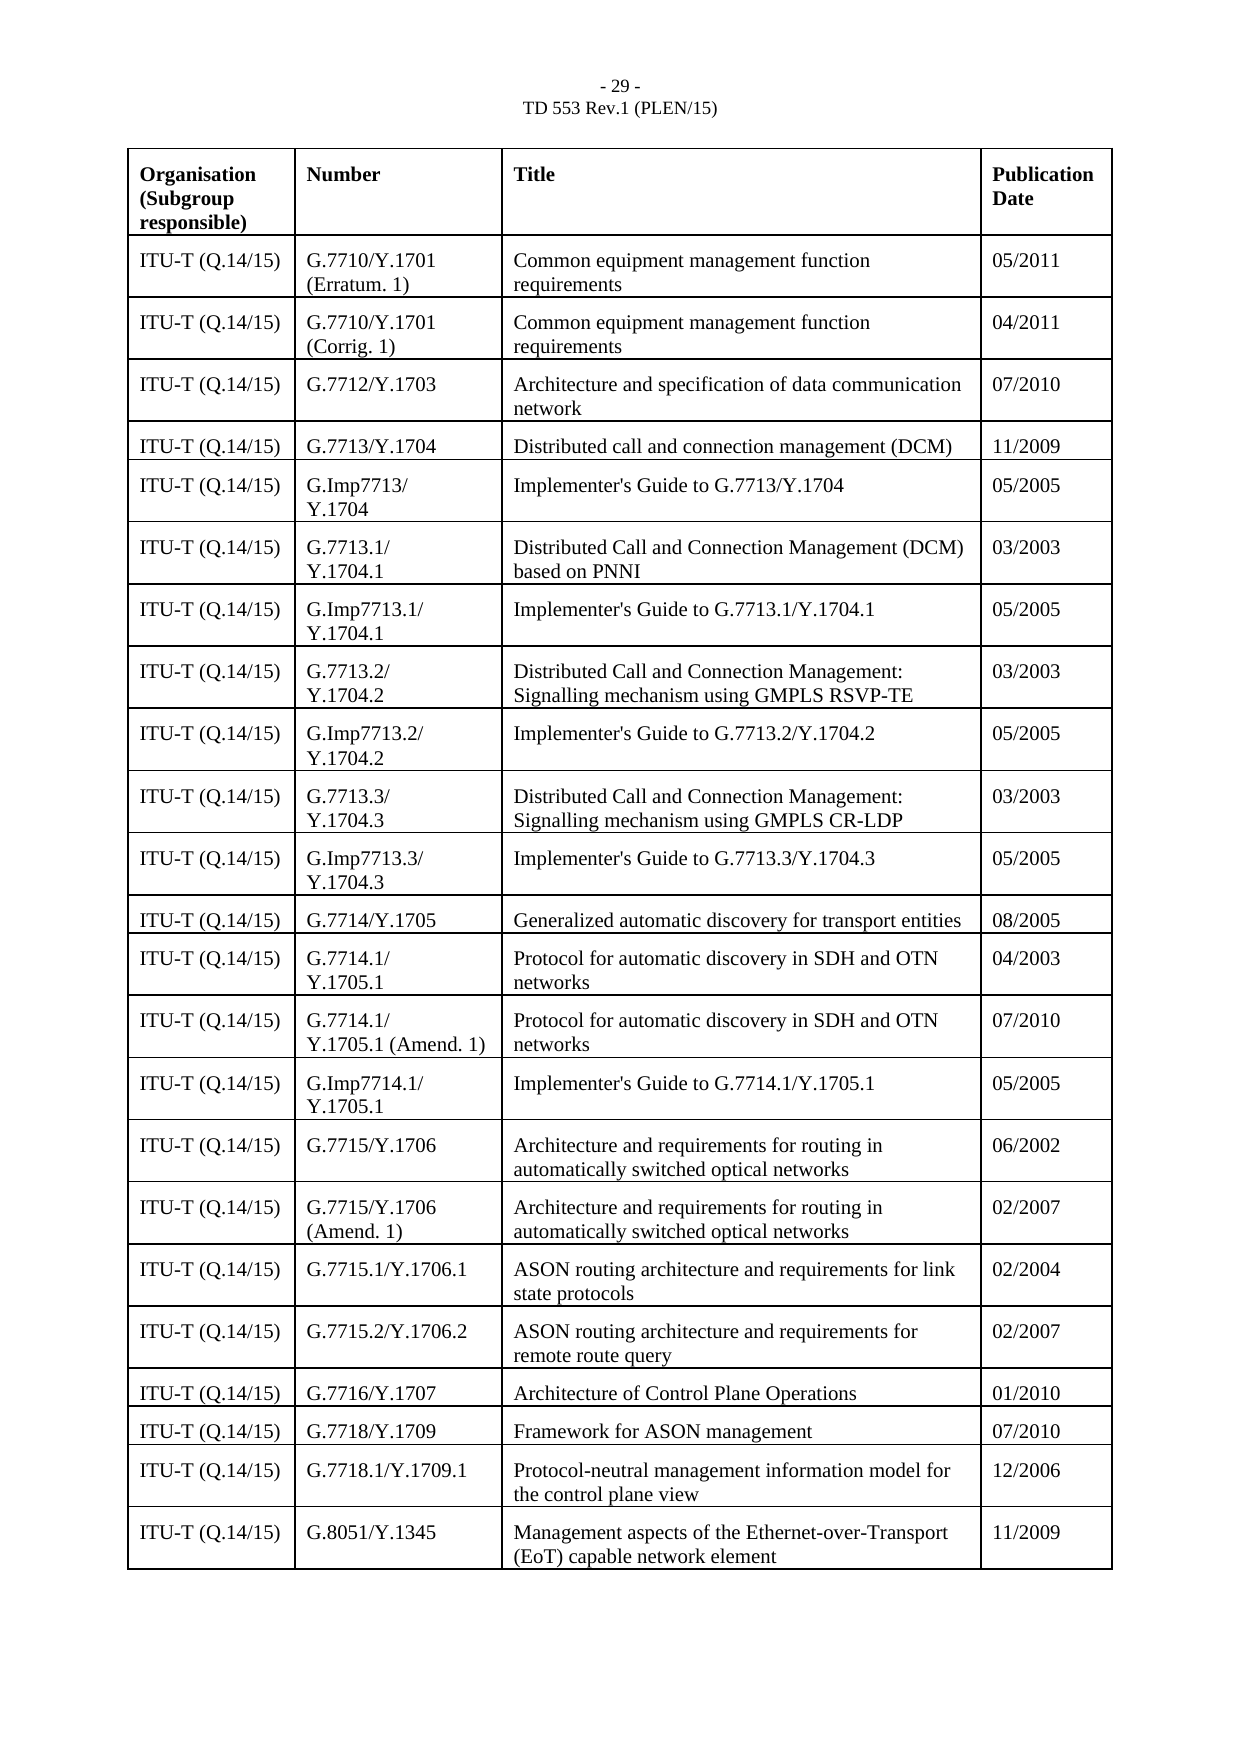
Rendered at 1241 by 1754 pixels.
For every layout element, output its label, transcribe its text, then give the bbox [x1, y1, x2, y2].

table_cell 05/2005 [982, 1058, 1111, 1118]
table_cell Distributed call and connection management (DCM) [503, 422, 980, 458]
table_cell G.7714/Y.1705 [296, 896, 501, 932]
table_cell 06/2002 [982, 1120, 1111, 1181]
table_cell Implementer's Guide to G.7714.1/Y.1705.1 [503, 1058, 980, 1118]
table_cell 02/2007 [982, 1307, 1111, 1367]
table_cell ITU-T (Q.14/15) [129, 1407, 294, 1443]
table_header Organisation (Subgroup responsible) [129, 149, 294, 234]
table_cell ASON routing architecture and requirements for remote route query [503, 1307, 980, 1367]
table_cell Implementer's Guide to G.7713.3/Y.1704.3 [503, 833, 980, 894]
table_cell Distributed Call and Connection Management: Signalling mechanism using GMPLS RSVP-TE [503, 647, 980, 707]
table_cell Common equipment management function requirements [503, 298, 980, 358]
table_cell G.7714.1/ Y.1705.1 (Amend. 1) [296, 996, 501, 1056]
table_cell G.7713.2/ Y.1704.2 [296, 647, 501, 707]
table_cell ITU-T (Q.14/15) [129, 522, 294, 583]
table_cell 05/2005 [982, 709, 1111, 769]
table_cell 03/2003 [982, 647, 1111, 707]
table_cell Distributed Call and Connection Management: Signalling mechanism using GMPLS CR-LDP [503, 771, 980, 832]
table_cell Framework for ASON management [503, 1407, 980, 1443]
table_cell Distributed Call and Connection Management (DCM) based on PNNI [503, 522, 980, 583]
table_header Publication Date [982, 149, 1111, 234]
table_cell ITU-T (Q.14/15) [129, 360, 294, 420]
table_cell G.7714.1/ Y.1705.1 [296, 934, 501, 994]
table_cell G.Imp7714.1/ Y.1705.1 [296, 1058, 501, 1118]
table_cell 04/2011 [982, 298, 1111, 358]
table_cell G.7718.1/Y.1709.1 [296, 1445, 501, 1506]
table_cell ITU-T (Q.14/15) [129, 996, 294, 1056]
table_cell Architecture and specification of data communication network [503, 360, 980, 420]
table_cell ITU-T (Q.14/15) [129, 1307, 294, 1367]
table_cell Implementer's Guide to G.7713/Y.1704 [503, 460, 980, 521]
table_cell ITU-T (Q.14/15) [129, 934, 294, 994]
table_cell G.7712/Y.1703 [296, 360, 501, 420]
table_cell Architecture and requirements for routing in automatically switched optical networks [503, 1120, 980, 1181]
table_cell G.Imp7713/ Y.1704 [296, 460, 501, 521]
table_header Number [296, 149, 501, 234]
table_cell 02/2004 [982, 1245, 1111, 1305]
table_cell G.7715/Y.1706 [296, 1120, 501, 1181]
table_cell ITU-T (Q.14/15) [129, 771, 294, 832]
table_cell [503, 236, 980, 296]
table_cell G.7710/Y.1701 (Erratum. 1) [296, 236, 501, 296]
table_cell Implementer's Guide to G.7713.2/Y.1704.2 [503, 709, 980, 769]
table_cell ITU-T (Q.14/15) [129, 833, 294, 894]
table_cell G.7713.3/ Y.1704.3 [296, 771, 501, 832]
table_cell ITU-T (Q.14/15) [129, 460, 294, 521]
table_cell ASON routing architecture and requirements for link state protocols [503, 1245, 980, 1305]
table_cell ITU-T (Q.14/15) [129, 647, 294, 707]
table_cell 07/2010 [982, 1407, 1111, 1443]
table_cell ITU-T (Q.14/15) [129, 1120, 294, 1181]
table_cell G.7716/Y.1707 [296, 1369, 501, 1405]
table_cell Protocol for automatic discovery in SDH and OTN networks [503, 996, 980, 1056]
table_cell G.Imp7713.3/ Y.1704.3 [296, 833, 501, 894]
table_cell 05/2005 [982, 585, 1111, 645]
table_cell Implementer's Guide to G.7713.1/Y.1704.1 [503, 585, 980, 645]
table_cell G.7713/Y.1704 [296, 422, 501, 458]
table_cell ITU-T (Q.14/15) [129, 1369, 294, 1405]
table_cell 01/2010 [982, 1369, 1111, 1405]
table_cell ITU-T (Q.14/15) [129, 1058, 294, 1118]
table_cell G.7713.1/ Y.1704.1 [296, 522, 501, 583]
table_cell 07/2010 [982, 996, 1111, 1056]
table_cell G.7715/Y.1706 (Amend. 1) [296, 1182, 501, 1243]
table_cell G.7715.2/Y.1706.2 [296, 1307, 501, 1367]
table_cell G.7710/Y.1701 (Corrig. 1) [296, 298, 501, 358]
table_cell Protocol for automatic discovery in SDH and OTN networks [503, 934, 980, 994]
table_cell Protocol-neutral management information model for the control plane view [503, 1445, 980, 1506]
table_cell G.8051/Y.1345 [296, 1507, 501, 1568]
table_cell G.Imp7713.1/ Y.1704.1 [296, 585, 501, 645]
table_cell 03/2003 [982, 522, 1111, 583]
table_header Title [503, 149, 980, 234]
table_cell Architecture of Control Plane Operations [503, 1369, 980, 1405]
table_cell 07/2010 [982, 360, 1111, 420]
table_cell ITU-T (Q.14/15) [129, 1507, 294, 1568]
table_cell 12/2006 [982, 1445, 1111, 1506]
table_cell Generalized automatic discovery for transport entities [503, 896, 980, 932]
table_cell ITU-T (Q.14/15) [129, 709, 294, 769]
table_cell 02/2007 [982, 1182, 1111, 1243]
table_cell ITU-T (Q.14/15) [129, 1445, 294, 1506]
table_cell G.Imp7713.2/ Y.1704.2 [296, 709, 501, 769]
table_cell ITU-T (Q.14/15) [129, 896, 294, 932]
table_cell ITU-T (Q.14/15) [129, 1245, 294, 1305]
table_cell ITU-T (Q.14/15) [129, 236, 294, 296]
table_cell 04/2003 [982, 934, 1111, 994]
table_cell Architecture and requirements for routing in automatically switched optical networks [503, 1182, 980, 1243]
table_cell ITU-T (Q.14/15) [129, 1182, 294, 1243]
table_cell 11/2009 [982, 1507, 1111, 1568]
table_cell ITU-T (Q.14/15) [129, 585, 294, 645]
table_cell ITU-T (Q.14/15) [129, 298, 294, 358]
table_cell G.7715.1/Y.1706.1 [296, 1245, 501, 1305]
table_cell G.7718/Y.1709 [296, 1407, 501, 1443]
table_cell 05/2011 [982, 236, 1111, 296]
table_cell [503, 1507, 980, 1568]
table_cell 08/2005 [982, 896, 1111, 932]
table_cell 05/2005 [982, 460, 1111, 521]
table_cell 05/2005 [982, 833, 1111, 894]
table_cell 11/2009 [982, 422, 1111, 458]
table_cell ITU-T (Q.14/15) [129, 422, 294, 458]
table_cell 03/2003 [982, 771, 1111, 832]
